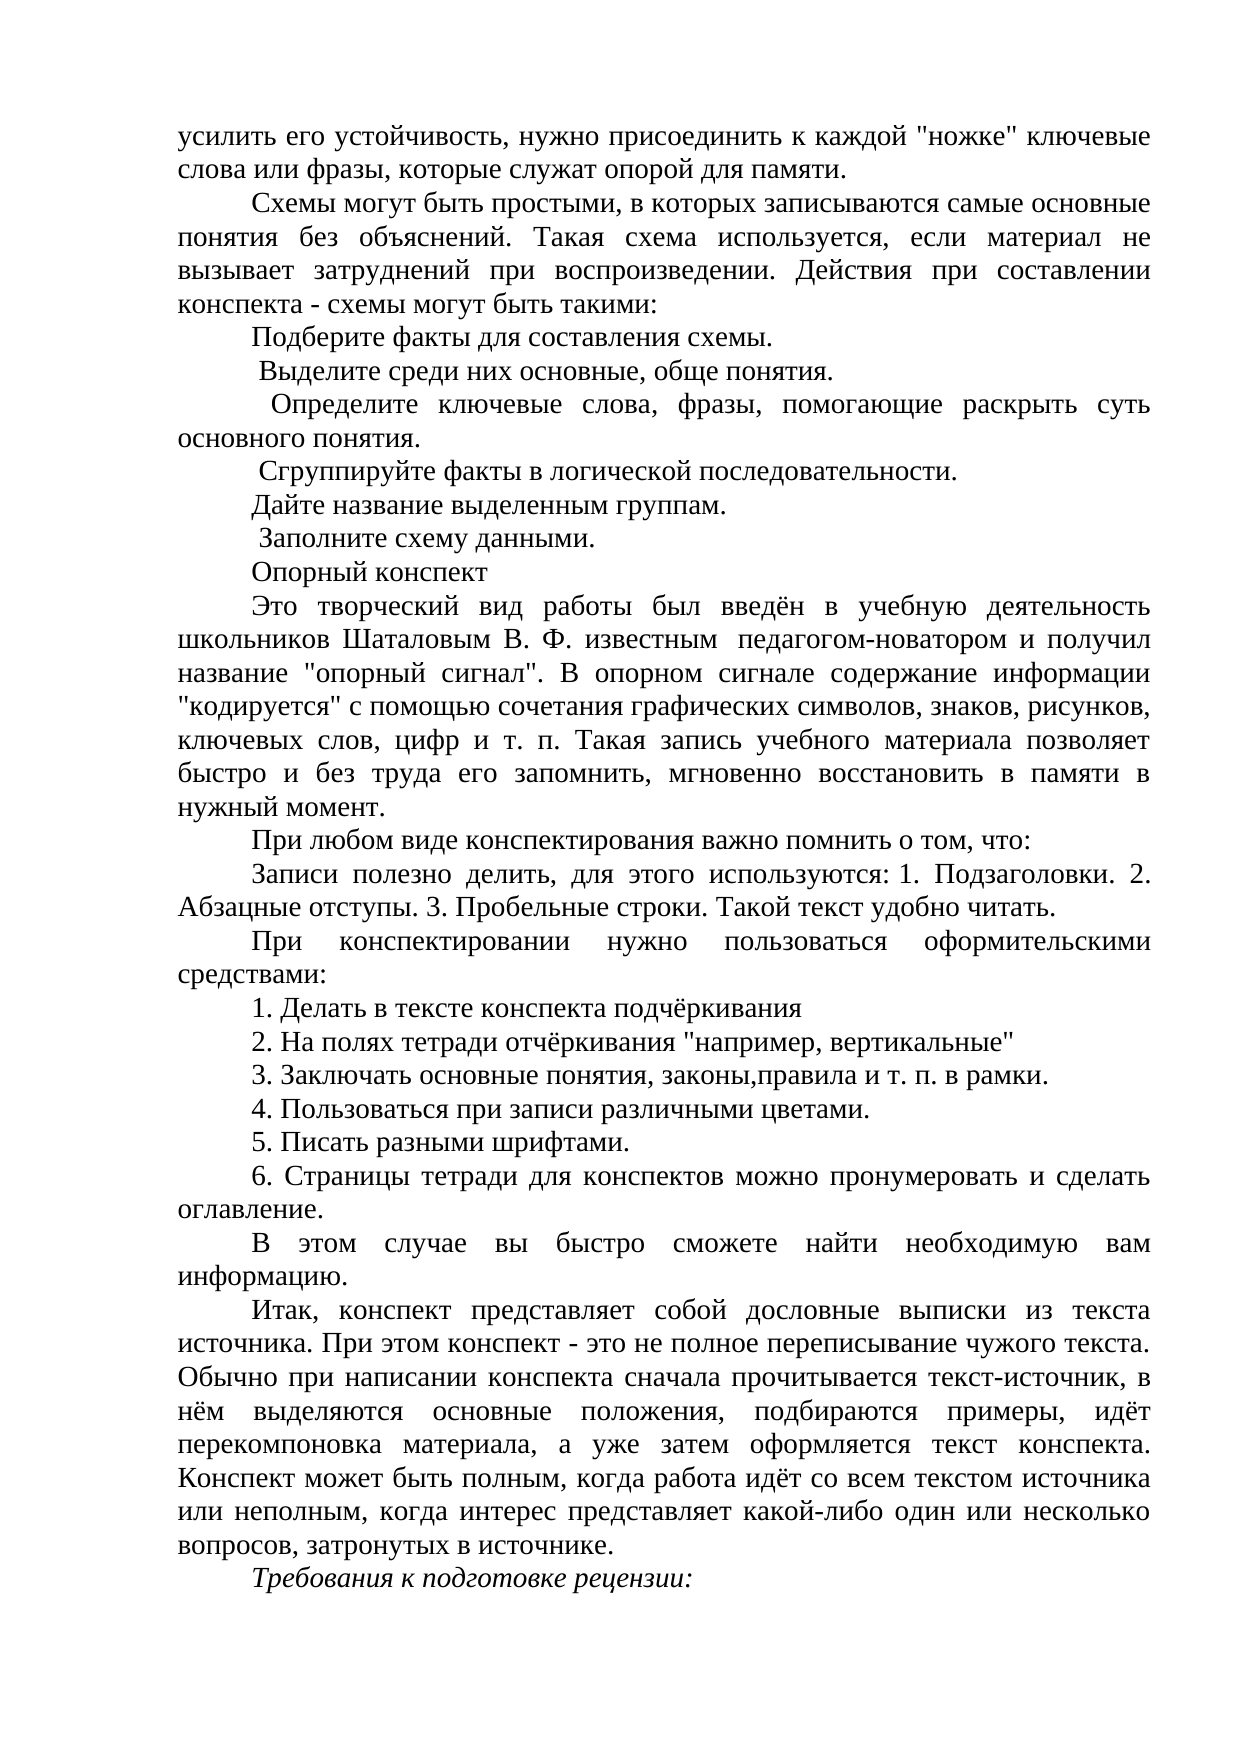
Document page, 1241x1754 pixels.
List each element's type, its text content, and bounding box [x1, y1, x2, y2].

text Записи полезно делить, для этого используются: 1. Подзаголовки. 2. Абзацные отступы. 3. Пробельные строки. Такой текст удобно читать. [177, 856, 1152, 923]
text Опорный конспект [177, 554, 1152, 588]
text В этом случае вы быстро сможете найти необходимую вам информацию. [177, 1225, 1152, 1292]
text При любом виде конспектирования важно помнить о том, что: [177, 822, 1152, 856]
text Заполните схему данными. [177, 521, 1152, 554]
text Подберите факты для составления схемы. [177, 319, 1152, 353]
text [177, 118, 1152, 185]
text Выделите среди них основные, обще понятия. [177, 353, 1152, 386]
text 1. Делать в тексте конспекта подчёркивания [177, 990, 1152, 1024]
text Определите ключевые слова, фразы, помогающие раскрыть суть основного понятия. [177, 386, 1152, 453]
text Сгруппируйте факты в логической последовательности. [177, 453, 1152, 487]
text Требования к подготовке рецензии: [177, 1560, 1152, 1594]
text 2. На полях тетради отчёркивания "например, вертикальные" [177, 1024, 1152, 1057]
text При конспектировании нужно пользоваться оформительскими средствами: [177, 923, 1152, 990]
text 3. Заключать основные понятия, законы,правила и т. п. в рамки. [177, 1057, 1152, 1091]
text Это творческий вид работы был введён в учебную деятельность школьников Шаталовым В. Ф. известным педагогом-новатором и получил название "опорный сигнал". В опорном сигнале содержание информации "кодируется" с помощью сочетания графических символов, знаков, рисунков, ключевых слов, цифр и т. п. Такая запись учебного материала позволяет быстро и без труда его запомнить, мгновенно восстановить в памяти в нужный момент. [177, 588, 1152, 822]
text 6. Страницы тетради для конспектов можно пронумеровать и сделать оглавление. [177, 1158, 1152, 1225]
text 5. Писать разными шрифтами. [177, 1124, 1152, 1158]
text Итак, конспект представляет собой дословные выписки из текста источника. При этом конспект - это не полное переписывание чужого текста. Обычно при написании конспекта сначала прочитывается текст-источник, в нём выделяются основные положения, подбираются примеры, идёт перекомпоновка материала, а уже затем оформляется текст конспекта. Конспект может быть полным, когда работа идёт со всем текстом источника или неполным, когда интерес представляет какой-либо один или несколько вопросов, затронутых в источнике. [177, 1292, 1152, 1560]
text Дайте название выделенным группам. [177, 487, 1152, 521]
text 4. Пользоваться при записи различными цветами. [177, 1091, 1152, 1124]
text Схемы могут быть простыми, в которых записываются самые основные понятия без объяснений. Такая схема используется, если материал не вызывает затруднений при воспроизведении. Действия при составлении конспекта - схемы могут быть такими: [177, 185, 1152, 319]
